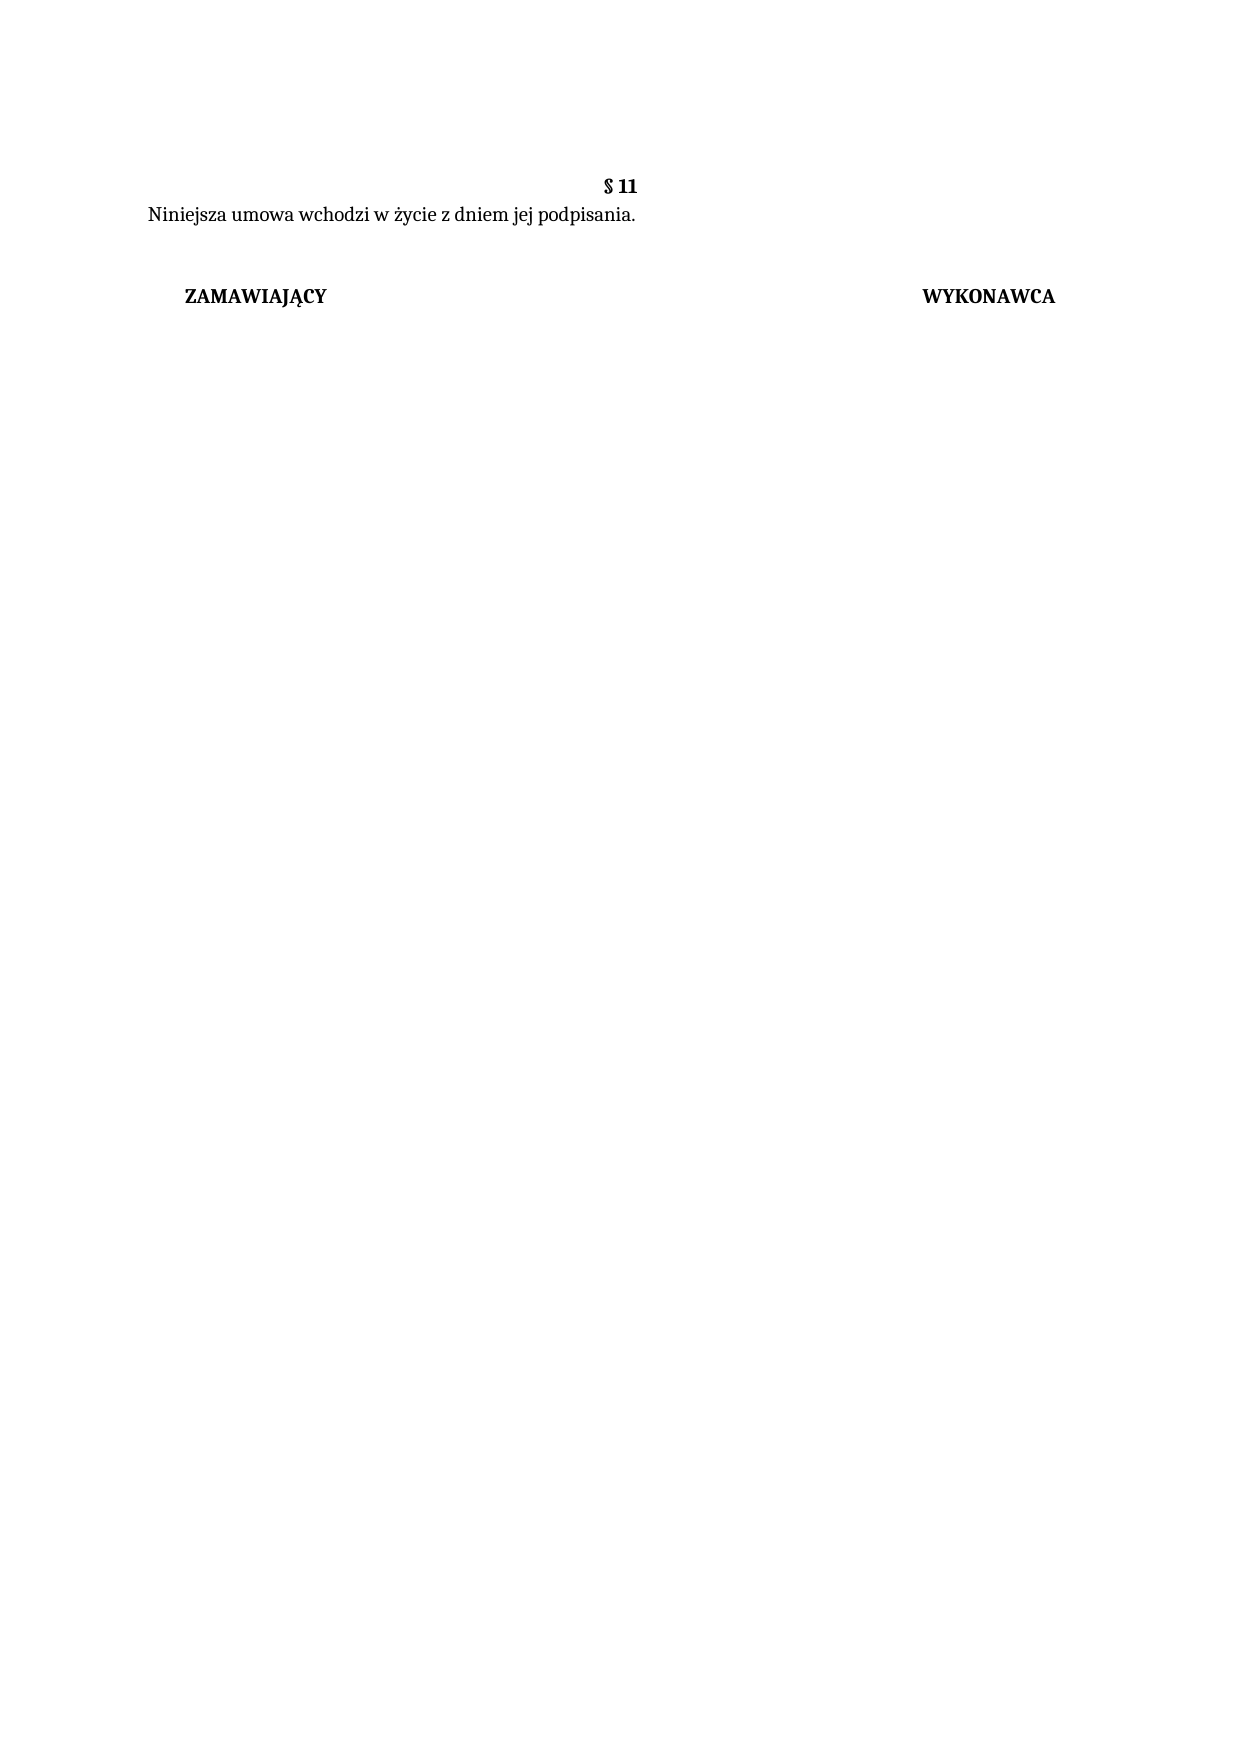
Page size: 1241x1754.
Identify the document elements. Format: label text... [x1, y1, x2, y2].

text § 11 [148, 175, 1093, 199]
text ZAMAWIAJĄCY WYKONAWCA [148, 285, 1093, 309]
text Niniejsza umowa wchodzi w życie z dniem jej podpisania. [148, 203, 1093, 227]
